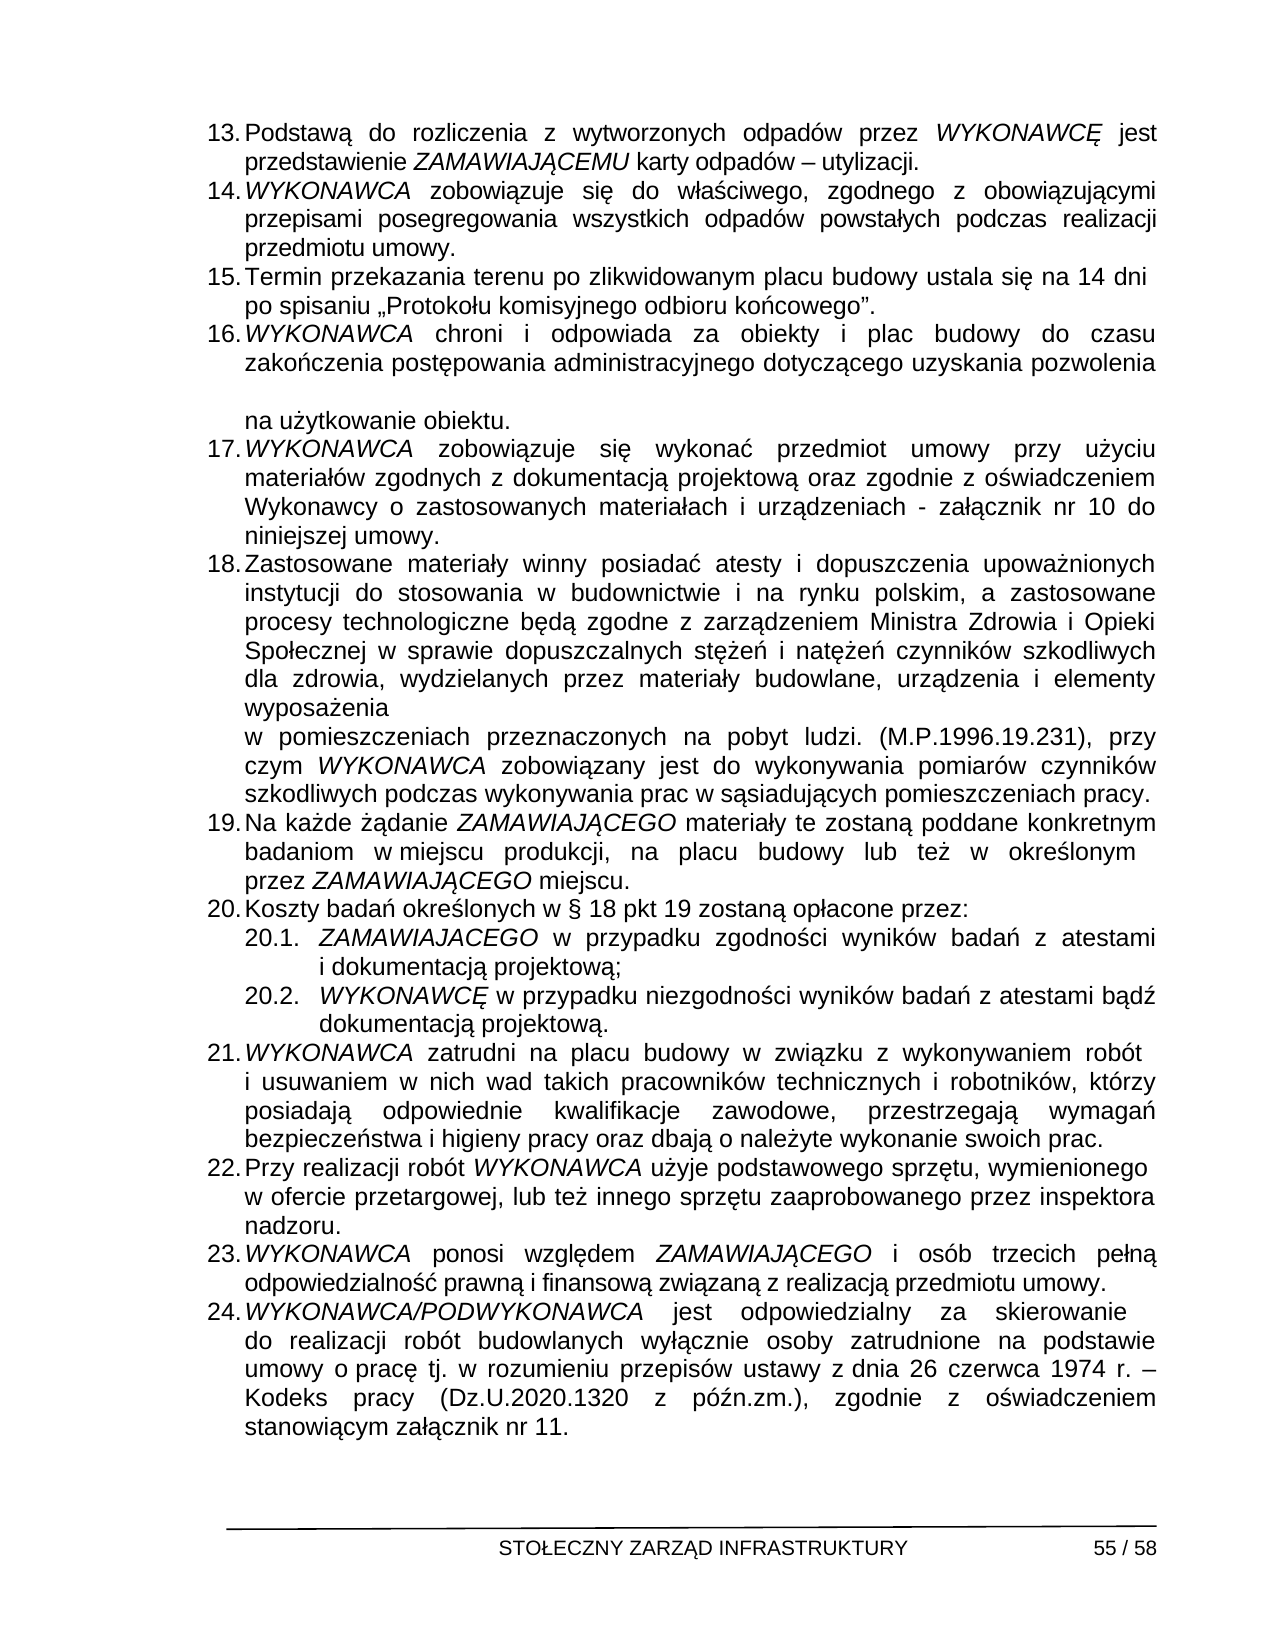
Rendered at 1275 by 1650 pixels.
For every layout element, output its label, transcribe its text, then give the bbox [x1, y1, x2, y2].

list Termin przekazania terenu po zlikwidowanym placu budowy ustala się na 14 dni po spisaniu „Protokołu komisyjnego odbioru końcowego”. [207, 262, 1157, 319]
list WYKONAWCA zatrudni na placu budowy w związku z wykonywaniem robót i usuwaniem w nich wad takich pracowników technicznych i robotników, którzy posiadają odpowiednie kwalifikacje zawodowe, przestrzegają wymagań bezpieczeństwa i higieny pracy oraz dbają o należyte wykonanie swoich prac. [207, 1038, 1157, 1153]
list WYKONAWCA/PODWYKONAWCA jest odpowiedzialny za skierowanie do realizacji robót budowlanych wyłącznie osoby zatrudnione na podstawie umowy o pracę tj. w rozumieniu przepisów ustawy z dnia 26 czerwca 1974 r. – Kodeks pracy (Dz.U.2020.1320 z późn.zm.), zgodnie z oświadczeniem stanowiącym załącznik nr 11. [207, 1297, 1157, 1441]
list WYKONAWCĘ w przypadku niezgodności wyników badań z atestami bądź dokumentacją projektową. [244, 981, 1157, 1038]
list ZAMAWIAJACEGO w przypadku zgodności wyników badań z atestami i dokumentacją projektową; [244, 923, 1157, 981]
list WYKONAWCA zobowiązuje się do właściwego, zgodnego z obowiązującymi przepisami posegregowania wszystkich odpadów powstałych podczas realizacji przedmiotu umowy. [207, 176, 1157, 262]
list Przy realizacji robót WYKONAWCA użyje podstawowego sprzętu, wymienionego w ofercie przetargowej, lub też innego sprzętu zaaprobowanego przez inspektora nadzoru. [207, 1153, 1157, 1239]
list Zastosowane materiały winny posiadać atesty i dopuszczenia upoważnionych instytucji do stosowania w budownictwie i na rynku polskim, a zastosowane procesy technologiczne będą zgodne z zarządzeniem Ministra Zdrowia i Opieki Społecznej w sprawie dopuszczalnych stężeń i natężeń czynników szkodliwych dla zdrowia, wydzielanych przez materiały budowlane, urządzenia i elementy wyposażenia w pomieszczeniach przeznaczonych na pobyt ludzi. (M.P.1996.19.231), przy czym WYKONAWCA zobowiązany jest do wykonywania pomiarów czynników szkodliwych podczas wykonywania prac w sąsiadujących pomieszczeniach pracy. [207, 549, 1157, 808]
list Na każde żądanie ZAMAWIAJĄCEGO materiały te zostaną poddane konkretnym badaniom w miejscu produkcji, na placu budowy lub też w określonym przez ZAMAWIAJĄCEGO miejscu. [207, 808, 1157, 894]
list WYKONAWCA chroni i odpowiada za obiekty i plac budowy do czasu zakończenia postępowania administracyjnego dotyczącego uzyskania pozwolenia na użytkowanie obiektu. [207, 319, 1157, 434]
list WYKONAWCA zobowiązuje się wykonać przedmiot umowy przy użyciu materiałów zgodnych z dokumentacją projektową oraz zgodnie z oświadczeniem Wykonawcy o zastosowanych materiałach i urządzeniach - załącznik nr 10 do niniejszej umowy. [207, 434, 1157, 549]
list Koszty badań określonych w § 18 pkt 19 zostaną opłacone przez: [207, 894, 1157, 923]
list Podstawą do rozliczenia z wytworzonych odpadów przez WYKONAWCĘ jest przedstawienie ZAMAWIAJĄCEMU karty odpadów – utylizacji. [207, 118, 1157, 176]
list WYKONAWCA ponosi względem ZAMAWIAJĄCEGO i osób trzecich pełną odpowiedzialność prawną i finansową związaną z realizacją przedmiotu umowy. [207, 1239, 1157, 1297]
